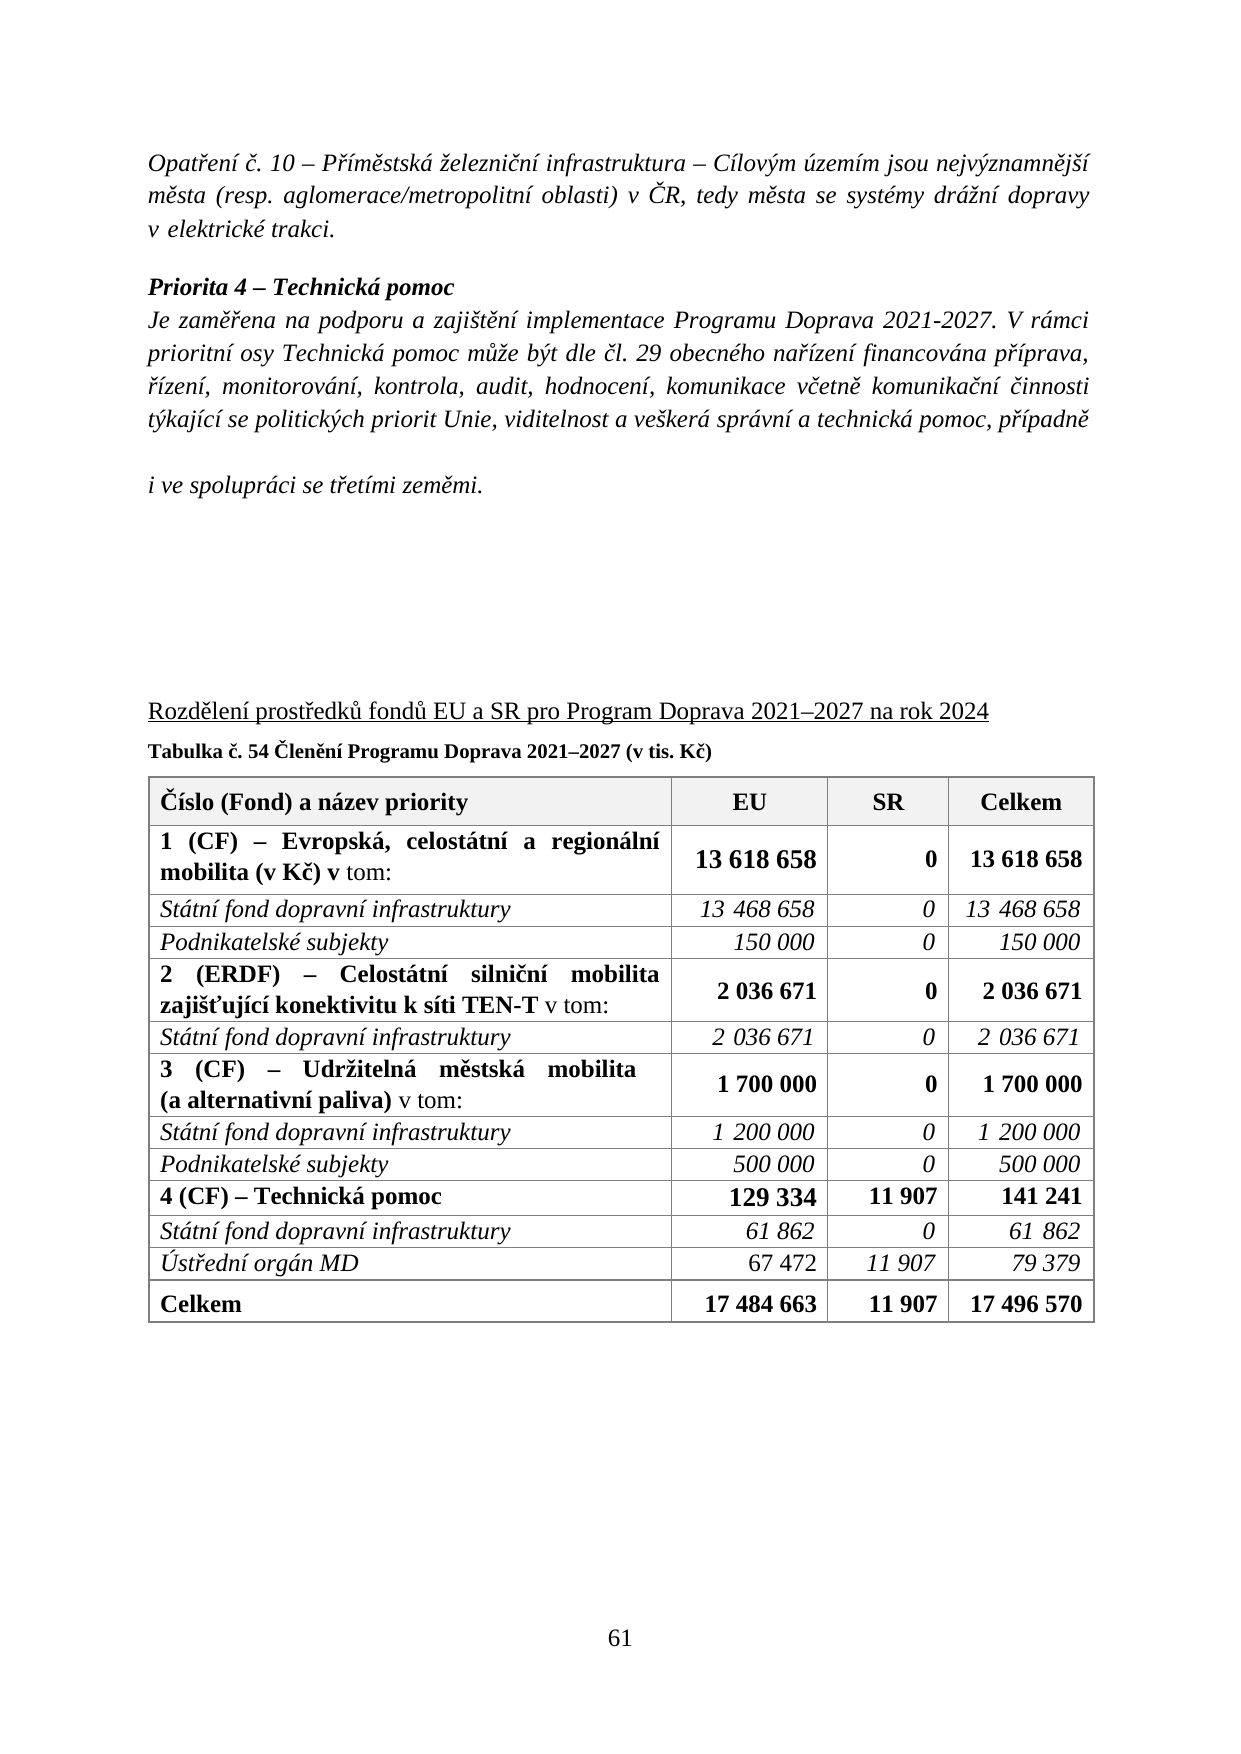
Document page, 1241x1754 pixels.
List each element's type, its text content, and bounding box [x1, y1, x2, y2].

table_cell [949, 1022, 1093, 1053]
text Opatření č. 10 – Příměstská železniční infrastruktura – Cílovým územím jsou nejvýznamnější města (resp. aglomerace/metropolitní oblasti) v ČR, tedy města se systémy drážní dopravy v elektrické trakci. [148, 148, 1093, 242]
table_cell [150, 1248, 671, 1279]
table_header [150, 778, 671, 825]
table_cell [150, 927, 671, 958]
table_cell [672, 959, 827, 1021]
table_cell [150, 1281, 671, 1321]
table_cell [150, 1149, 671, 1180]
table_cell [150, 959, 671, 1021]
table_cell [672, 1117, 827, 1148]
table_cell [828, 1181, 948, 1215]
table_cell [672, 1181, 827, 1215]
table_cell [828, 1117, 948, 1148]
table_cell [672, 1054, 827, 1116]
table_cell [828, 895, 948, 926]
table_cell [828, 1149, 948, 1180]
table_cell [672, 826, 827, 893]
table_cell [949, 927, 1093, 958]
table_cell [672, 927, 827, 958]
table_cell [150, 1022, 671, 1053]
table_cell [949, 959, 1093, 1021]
text Je zaměřena na podporu a zajištění implementace Programu Doprava 2021-2027. V rámci prioritní osy Technická pomoc může být dle čl. 29 obecného nařízení financována příprava, řízení, monitorování, kontrola, audit, hodnocení, komunikace včetně komunikační činnosti týkající se politických priorit Unie, viditelnost a veškerá správní a technická pomoc, případně i ve spolupráci se třetími zeměmi. [148, 305, 1093, 498]
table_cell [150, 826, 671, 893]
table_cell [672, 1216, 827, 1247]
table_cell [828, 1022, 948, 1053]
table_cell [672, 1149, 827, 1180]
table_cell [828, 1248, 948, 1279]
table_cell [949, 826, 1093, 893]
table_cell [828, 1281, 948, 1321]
text Rozdělení prostředků fondů EU a SR pro Program Doprava 2021–2027 na rok 2024 [148, 696, 1093, 725]
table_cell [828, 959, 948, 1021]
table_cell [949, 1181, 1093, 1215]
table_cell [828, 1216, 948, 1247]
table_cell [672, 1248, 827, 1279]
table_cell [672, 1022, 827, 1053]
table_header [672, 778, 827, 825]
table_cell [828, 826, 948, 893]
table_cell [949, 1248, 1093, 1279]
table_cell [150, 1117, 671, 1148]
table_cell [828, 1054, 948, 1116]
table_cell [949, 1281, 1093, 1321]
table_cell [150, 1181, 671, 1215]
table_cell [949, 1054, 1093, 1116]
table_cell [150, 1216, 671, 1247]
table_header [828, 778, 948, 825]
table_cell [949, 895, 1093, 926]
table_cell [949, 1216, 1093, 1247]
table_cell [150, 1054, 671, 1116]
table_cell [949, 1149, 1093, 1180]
text Tabulka č. 54 Členění Programu Doprava 2021–2027 (v tis. Kč) [148, 739, 1093, 763]
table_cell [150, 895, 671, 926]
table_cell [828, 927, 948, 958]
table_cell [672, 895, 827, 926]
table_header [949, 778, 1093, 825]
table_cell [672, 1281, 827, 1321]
text Priorita 4 – Technická pomoc [148, 272, 1093, 300]
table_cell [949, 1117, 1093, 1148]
